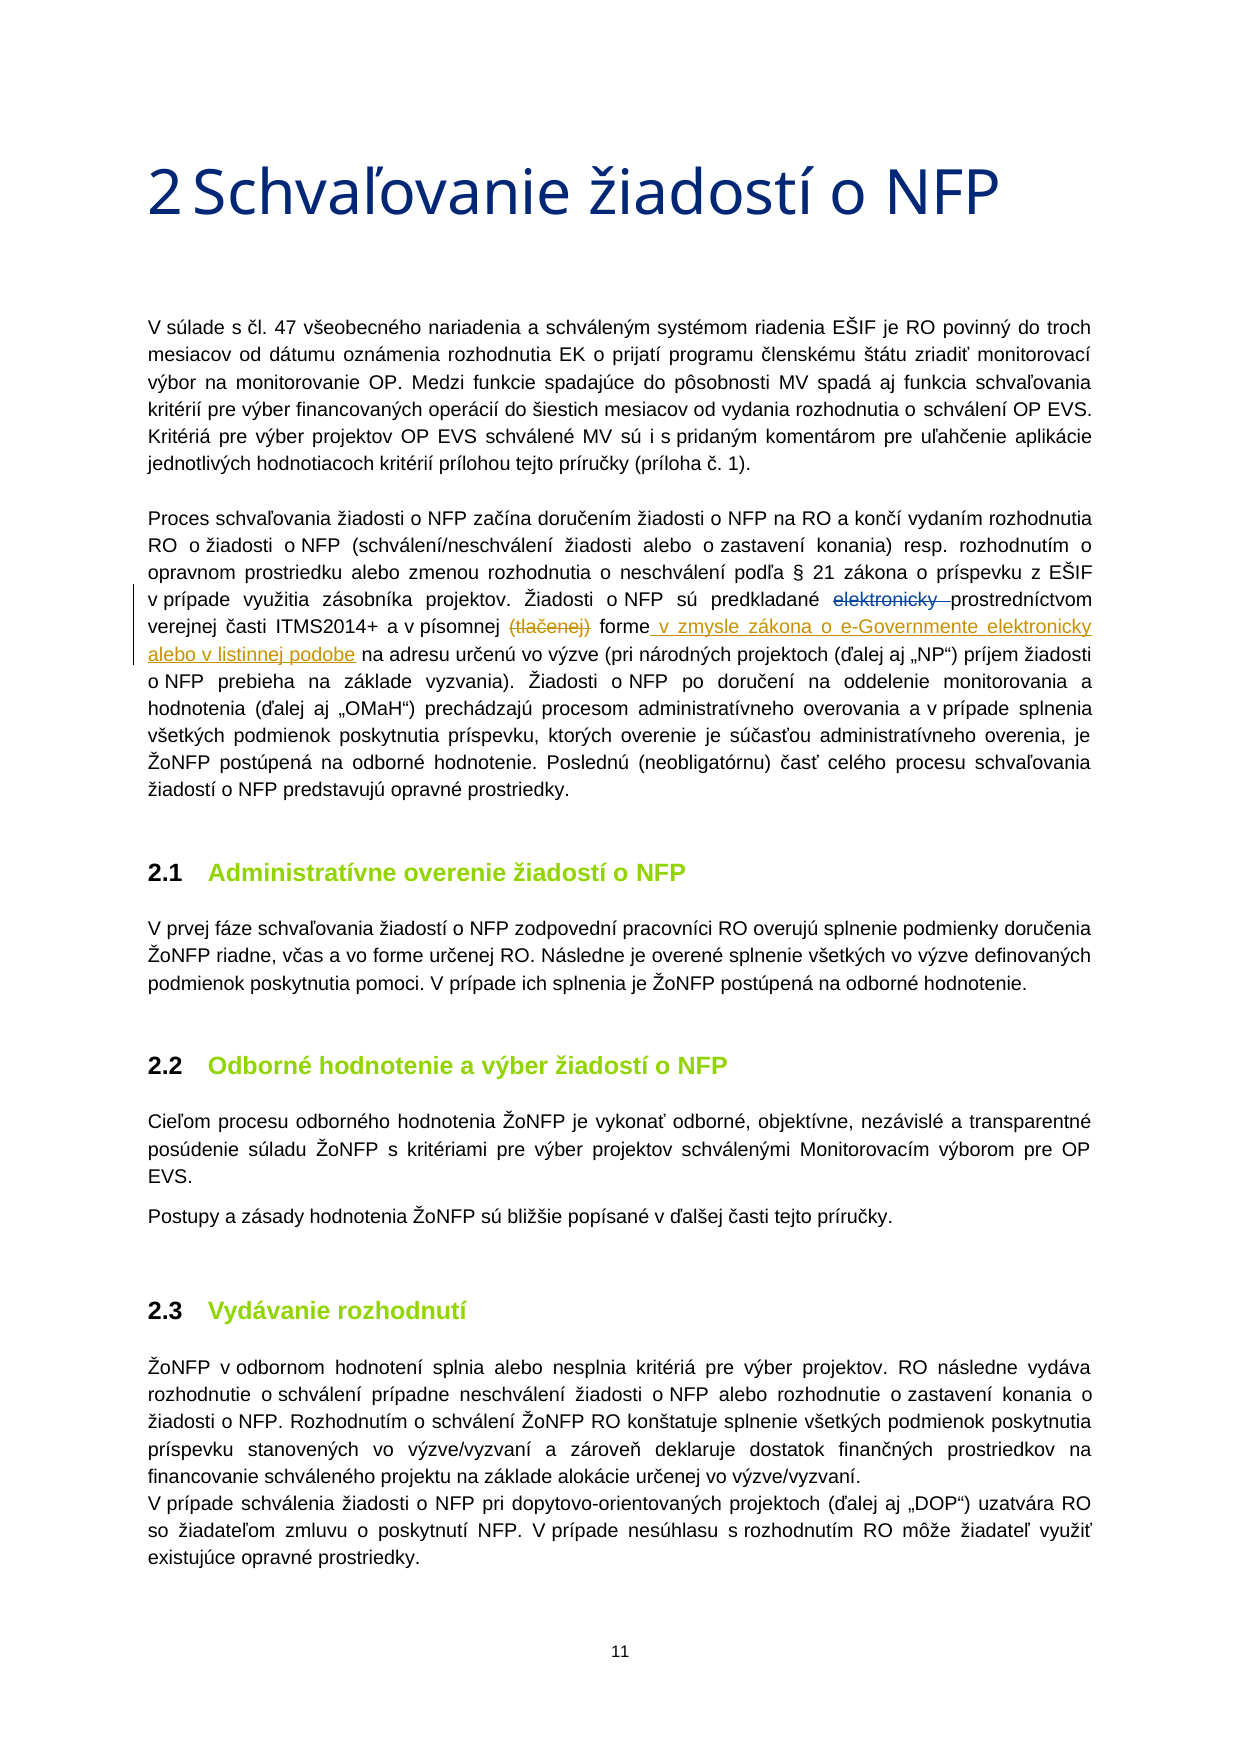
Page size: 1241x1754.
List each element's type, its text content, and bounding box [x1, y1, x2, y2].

subtitle Vydávanie rozhodnutí [148, 1296, 1092, 1325]
text ŽoNFP v odbornom hodnotení splnia alebo nesplnia kritériá pre výber projektov. RO následne vydáva rozhodnutie o schválení prípadne neschválení žiadosti o NFP alebo rozhodnutie o zastavení konania o žiadosti o NFP. Rozhodnutím o schválení ŽoNFP RO konštatuje splnenie všetkých podmienok poskytnutia príspevku stanovených vo výzve/vyzvaní a zároveň deklaruje dostatok finančných prostriedkov na financovanie schváleného projektu na základe alokácie určenej vo výzve/vyzvaní. [148, 1356, 1092, 1487]
subtitle Administratívne overenie žiadostí o NFP [148, 858, 1092, 886]
text V prípade schválenia žiadosti o NFP pri dopytovo-orientovaných projektoch (ďalej aj „DOP“) uzatvára RO so žiadateľom zmluvu o poskytnutí NFP. V prípade nesúhlasu s rozhodnutím RO môže žiadateľ využiť existujúce opravné prostriedky. [148, 1492, 1092, 1569]
text V prvej fáze schvaľovania žiadostí o NFP zodpovední pracovníci RO overujú splnenie podmienky doručenia ŽoNFP riadne, včas a vo forme určenej RO. Následne je overené splnenie všetkých vo výzve definovaných podmienok poskytnutia pomoci. V prípade ich splnenia je ŽoNFP postúpená na odborné hodnotenie. [148, 917, 1092, 994]
text Proces schvaľovania žiadosti o NFP začína doručením žiadosti o NFP na RO a končí vydaním rozhodnutia RO o žiadosti o NFP (schválení/neschválení žiadosti alebo o zastavení konania) resp. rozhodnutím o opravnom prostriedku alebo zmenou rozhodnutia o neschválení podľa § 21 zákona o príspevku z EŠIF v prípade využitia zásobníka projektov. Žiadosti o NFP sú predkladané prostredníctvom verejnej časti ITMS2014+ a v písomnej forme na adresu určenú vo výzve (pri národných projektoch (ďalej aj „NP“) príjem žiadosti o NFP prebieha na základe vyzvania). Žiadosti o NFP po doručení na oddelenie monitorovania a hodnotenia (ďalej aj „OMaH“) prechádzajú procesom administratívneho overovania a v prípade splnenia všetkých podmienok poskytnutia príspevku, ktorých overenie je súčasťou administratívneho overenia, je ŽoNFP postúpená na odborné hodnotenie. Poslednú (neobligatórnu) časť celého procesu schvaľovania žiadostí o NFP predstavujú opravné prostriedky. [148, 506, 1092, 801]
subtitle Schvaľovanie žiadostí o NFP [148, 148, 1092, 233]
subtitle Odborné hodnotenie a výber žiadostí o NFP [148, 1051, 1092, 1080]
text V súlade s čl. 47 všeobecného nariadenia a schváleným systémom riadenia EŠIF je RO povinný do troch mesiacov od dátumu oznámenia rozhodnutia EK o prijatí programu členskému štátu zriadiť monitorovací výbor na monitorovanie OP. Medzi funkcie spadajúce do pôsobnosti MV spadá aj funkcia schvaľovania kritérií pre výber financovaných operácií do šiestich mesiacov od vydania rozhodnutia o schválení OP EVS. Kritériá pre výber projektov OP EVS schválené MV sú i s pridaným komentárom pre uľahčenie aplikácie jednotlivých hodnotiacoch kritérií prílohou tejto príručky (príloha č. 1). [148, 316, 1092, 475]
text Cieľom procesu odborného hodnotenia ŽoNFP je vykonať odborné, objektívne, nezávislé a transparentné posúdenie súladu ŽoNFP s kritériami pre výber projektov schválenými Monitorovacím výborom pre OP EVS. [148, 1110, 1092, 1187]
text Postupy a zásady hodnotenia ŽoNFP sú bližšie popísané v ďalšej časti tejto príručky. [148, 1204, 1092, 1227]
